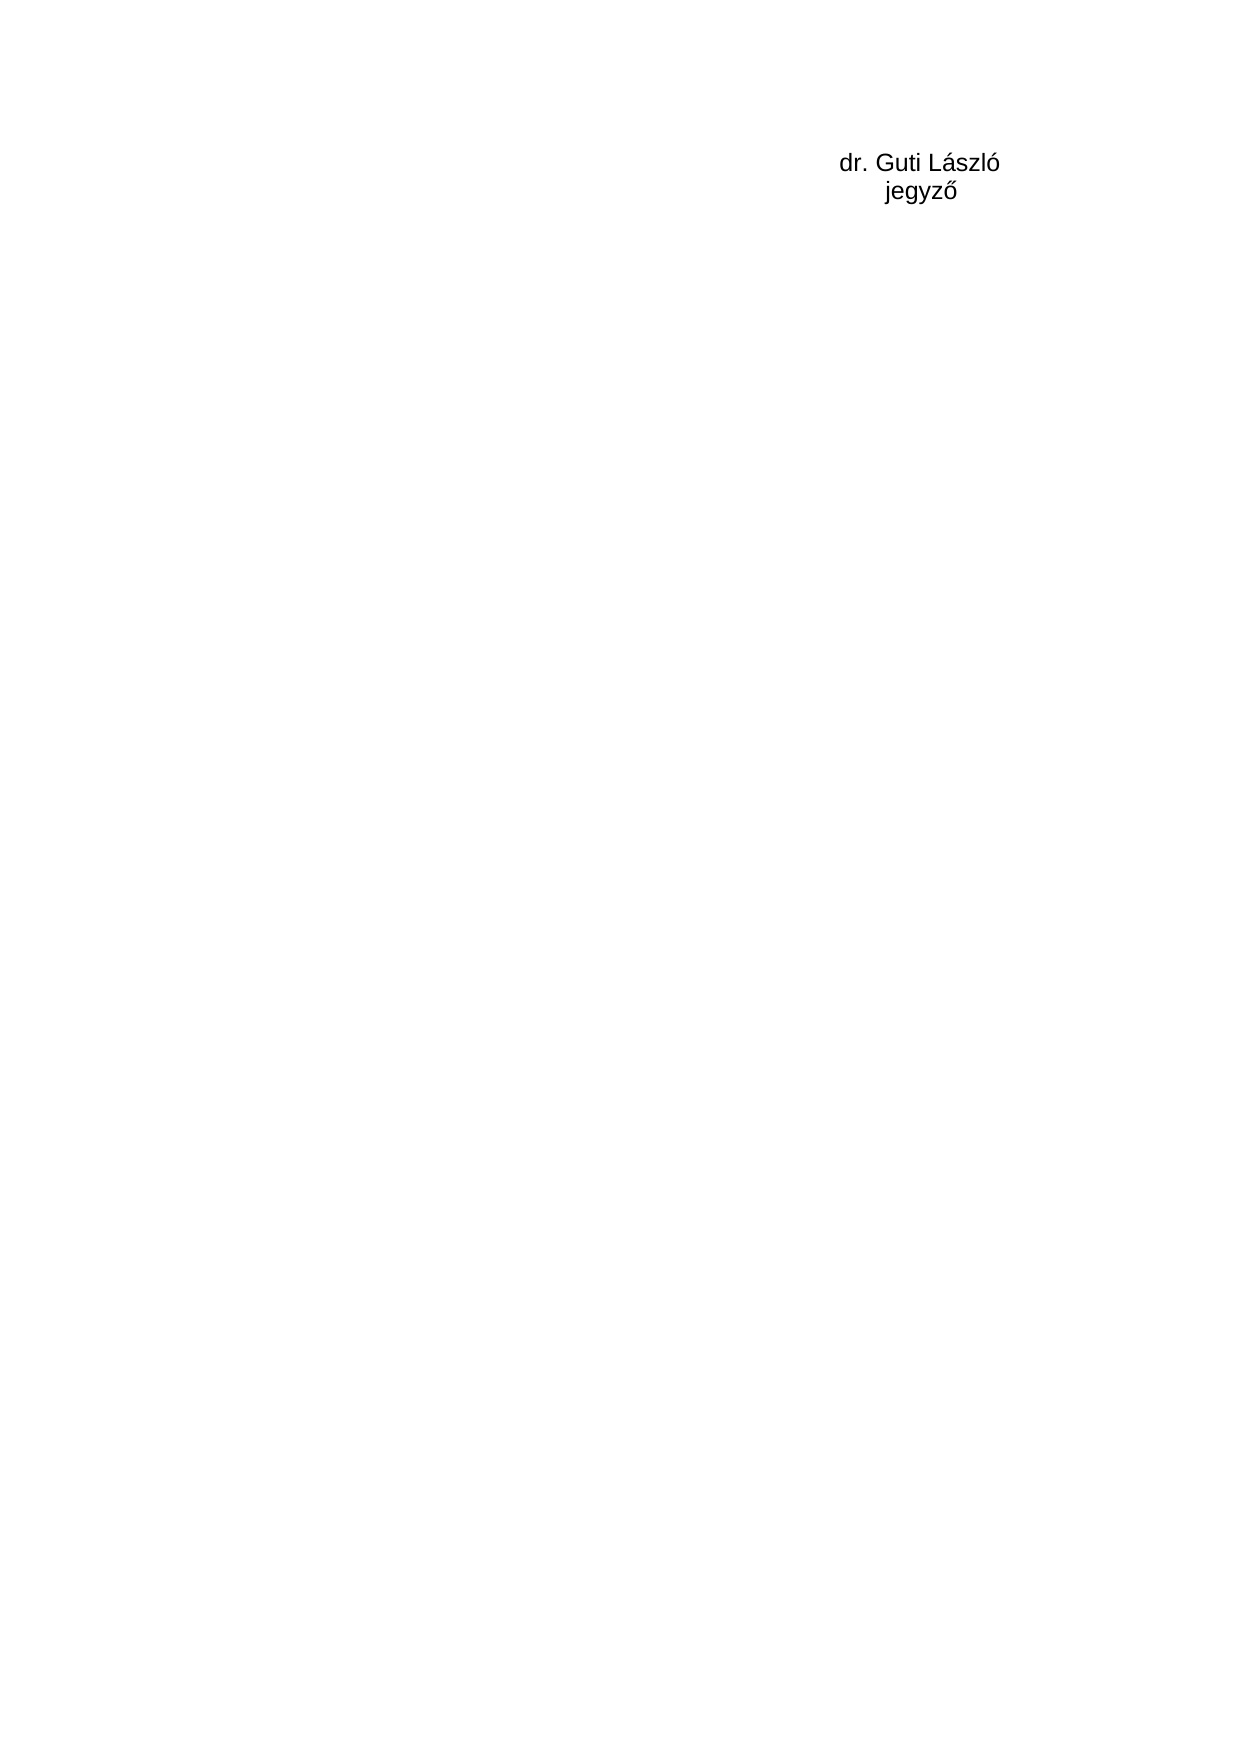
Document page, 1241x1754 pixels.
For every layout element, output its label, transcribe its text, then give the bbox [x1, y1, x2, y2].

text jegyző [148, 176, 1093, 205]
text dr. Guti László [148, 148, 1093, 176]
